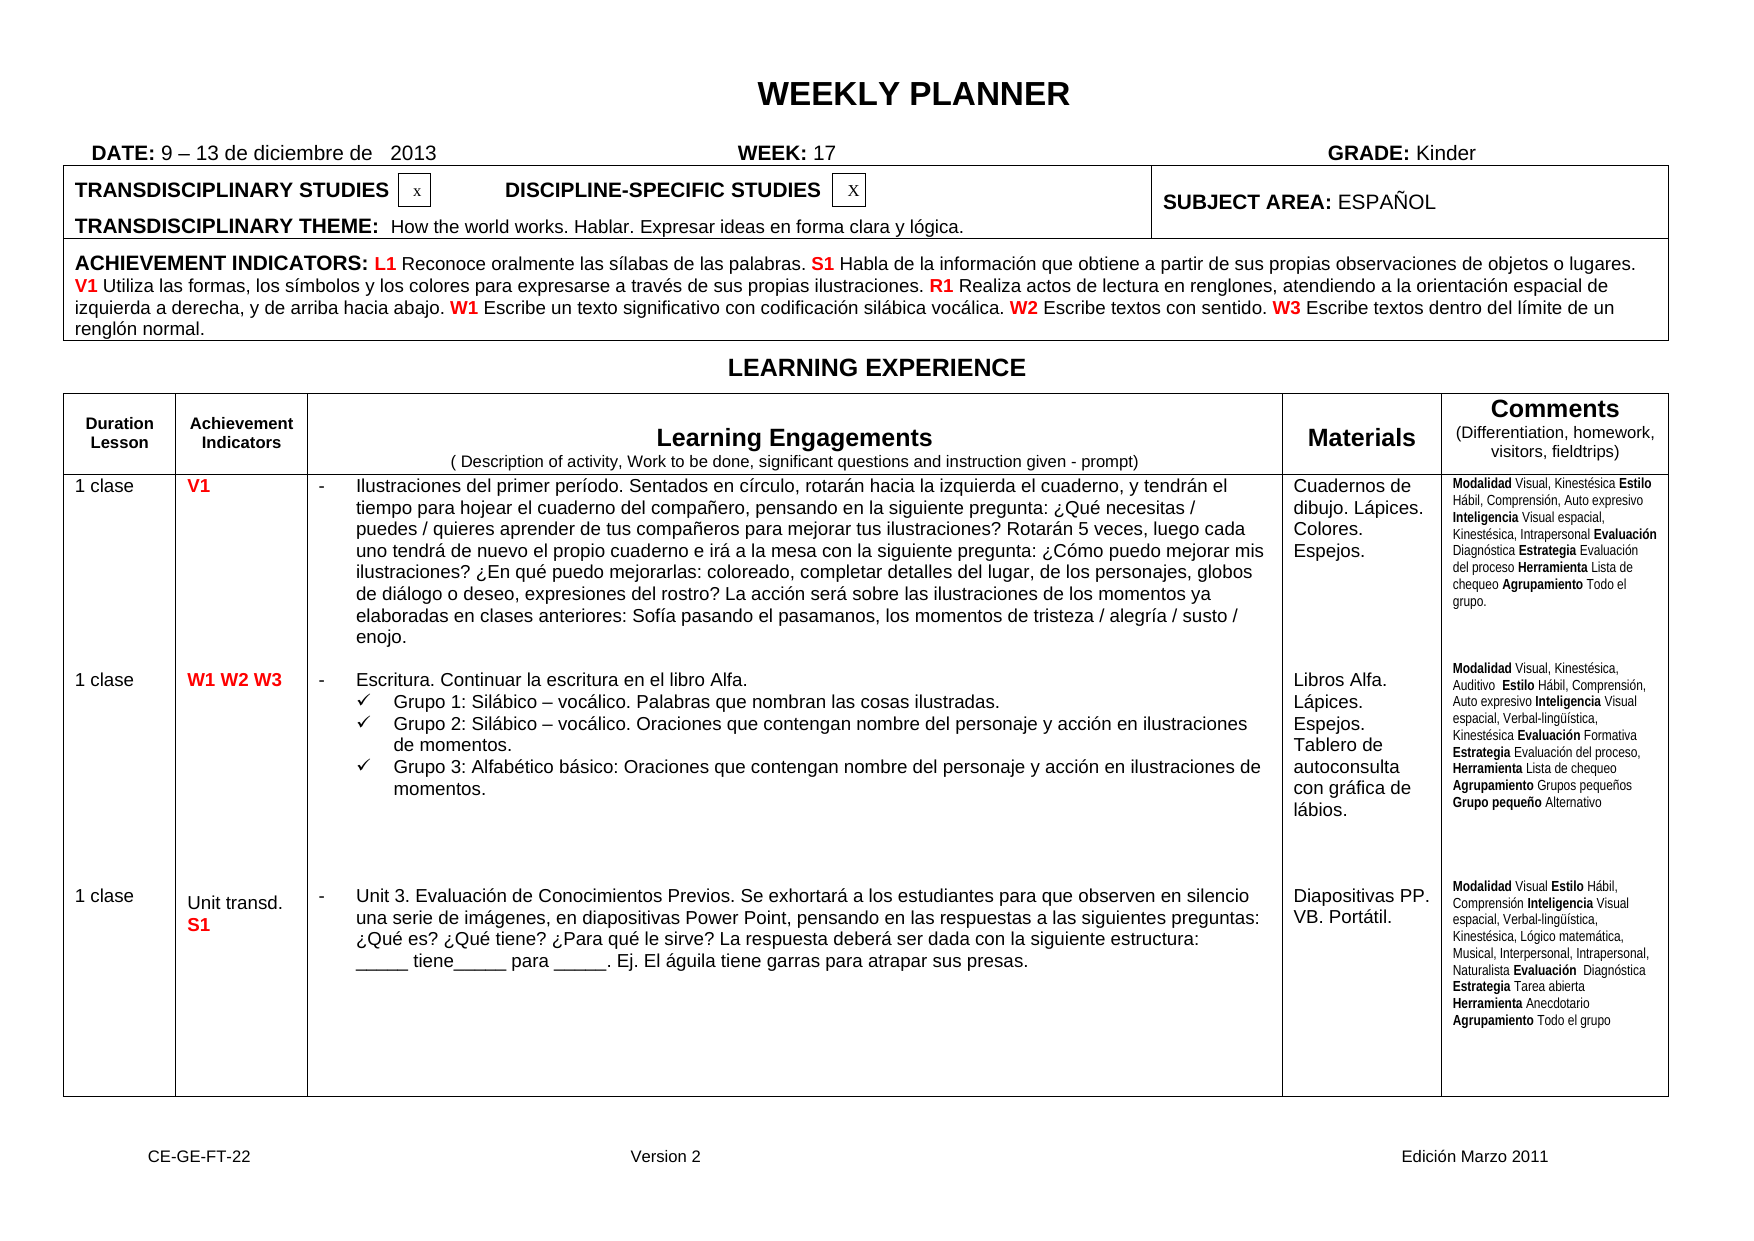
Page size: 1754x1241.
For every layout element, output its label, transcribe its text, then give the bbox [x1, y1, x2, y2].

table_header Comments (Differentiation, homework, visitors, fieldtrips) [1442, 394, 1668, 474]
table_header Materials [1283, 394, 1441, 474]
table_header Duration Lesson [64, 394, 175, 474]
table_header Achievement Indicators [176, 394, 307, 474]
table_cell Ilustraciones del primer período. Sentados en círculo, rotarán hacia la izquierda el cuaderno, y tendrán el tiempo para hojear el cuaderno del compañero, pensando en la siguiente pregunta: ¿Qué necesitas / puedes / quieres aprender de tus compañeros para mejorar tus ilustraciones? Rotarán 5 veces, luego cada uno tendrá de nuevo el propio cuaderno e irá a la mesa con la siguiente pregunta: ¿Cómo puedo mejorar mis ilustraciones? ¿En qué puedo mejorarlas: coloreado, completar detalles del lugar, de los personajes, globos de diálogo o deseo, expresiones del rostro? La acción será sobre las ilustraciones de los momentos ya elaboradas en clases anteriores: Sofía pasando el pasamanos, los momentos de tristeza / alegría / susto / enojo. Escritura. Continuar la escritura en el libro Alfa. Grupo 1: Silábico – vocálico. Palabras que nombran las cosas ilustradas. Grupo 2: Silábico – vocálico. Oraciones que contengan nombre del personaje y acción en ilustraciones de momentos. Grupo 3: Alfabético básico: Oraciones que contengan nombre del personaje y acción en ilustraciones de momentos. Unit 3. Evaluación de Conocimientos Previos. Se exhortará a los estudiantes para que observen en silencio una serie de imágenes, en diapositivas Power Point, pensando en las respuestas a las siguientes preguntas: ¿Qué es? ¿Qué tiene? ¿Para qué le sirve? La respuesta deberá ser dada con la siguiente estructura: _____ tiene_____ para _____. Ej. El águila tiene garras para atrapar sus presas. [308, 475, 1282, 1096]
table_cell Modalidad Visual, Kinestésica Estilo Hábil, Comprensión, Auto expresivo Inteligencia Visual espacial, Kinestésica, Intrapersonal Evaluación Diagnóstica Estrategia Evaluación del proceso Herramienta Lista de chequeo Agrupamiento Todo el grupo. Modalidad Visual, Kinestésica, Auditivo Estilo Hábil, Comprensión, Auto expresivo Inteligencia Visual espacial, Verbal-lingüística, Kinestésica Evaluación Formativa Estrategia Evaluación del proceso, Herramienta Lista de chequeo Agrupamiento Grupos pequeños Grupo pequeño Alternativo Modalidad Visual Estilo Hábil, Comprensión Inteligencia Visual espacial, Verbal-lingüística, Kinestésica, Lógico matemática, Musical, Interpersonal, Intrapersonal, Naturalista Evaluación Diagnóstica Estrategia Tarea abierta Herramienta Anecdotario Agrupamiento Todo el grupo [1442, 475, 1668, 1096]
table_header Subject Area: español [1152, 166, 1668, 238]
table_header Learning Engagements ( Description of activity, Work to be done, significant questions and instruction given - prompt) [308, 394, 1282, 474]
text DATE: 9 – 13 de diciembre de 2013 WEEK: 17 GRADE: Kinder [91, 141, 1606, 165]
table_cell V1 W1 W2 W3 Unit transd. S1 [176, 475, 307, 1096]
text LEARNING EXPERIENCE [148, 353, 1606, 381]
table_cell 1 clase 1 clase 1 clase [64, 475, 175, 1096]
table_header TRANSDISCIPLINARY STUDIES DisciplinE-Specific STUDIES Transdisciplinary Theme: How the world works. Hablar. Expresar ideas en forma clara y lógica. [64, 166, 1151, 238]
table_cell Cuadernos de dibujo. Lápices. Colores. Espejos. Libros Alfa. Lápices. Espejos. Tablero de autoconsulta con gráfica de lábios. Diapositivas PP. VB. Portátil. [1283, 475, 1441, 1096]
table_cell ACHIEVEMENT INDICATORS: L1 Reconoce oralmente las sílabas de las palabras. S1 Habla de la información que obtiene a partir de sus propias observaciones de objetos o lugares. V1 Utiliza las formas, los símbolos y los colores para expresarse a través de sus propias ilustraciones. R1 Realiza actos de lectura en renglones, atendiendo a la orientación espacial de izquierda a derecha, y de arriba hacia abajo. W1 Escribe un texto significativo con codificación silábica vocálica. W2 Escribe textos con sentido. W3 Escribe textos dentro del límite de un renglón normal. [64, 239, 1668, 339]
